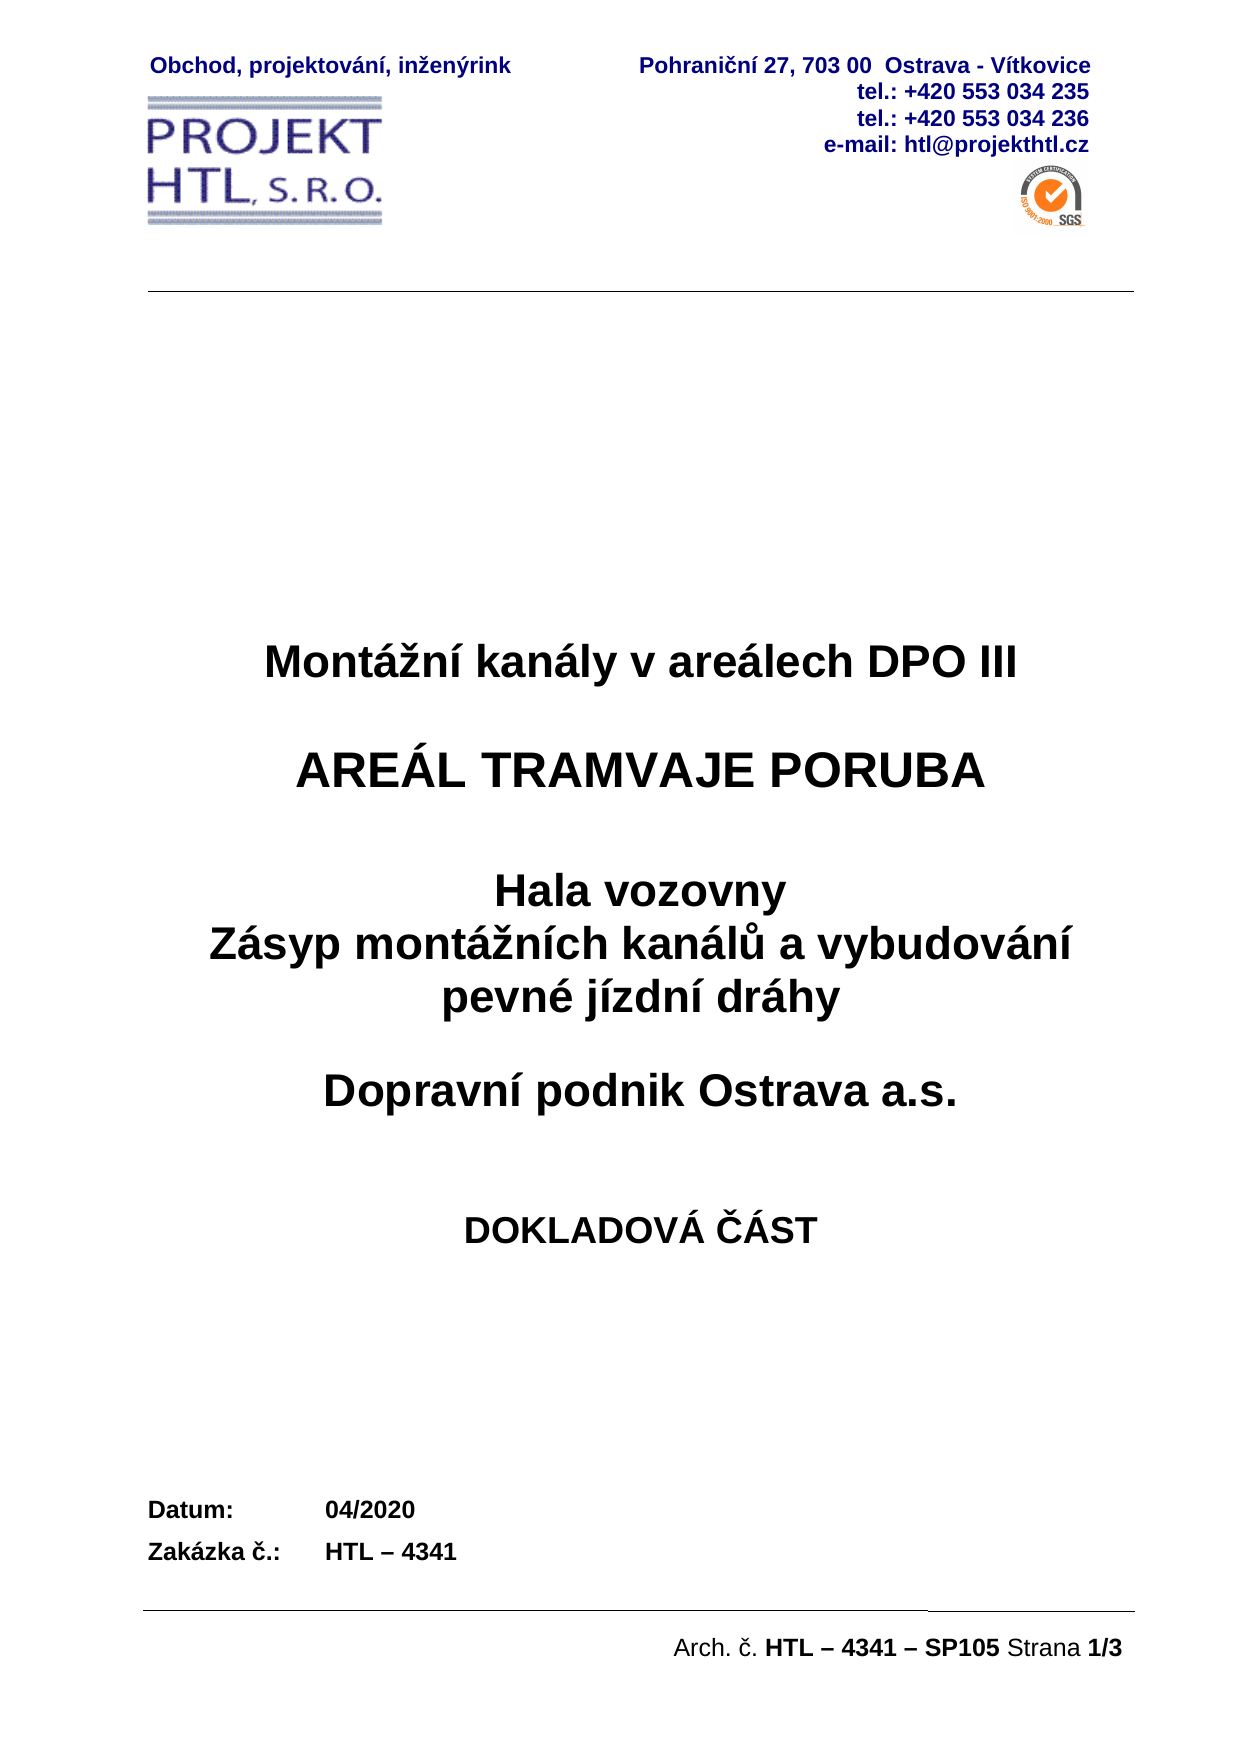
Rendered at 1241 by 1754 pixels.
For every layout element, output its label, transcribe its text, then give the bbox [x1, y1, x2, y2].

text Montážní kanály v areálech DPO III [148, 634, 1134, 687]
title DOKLADOVÁ ČÁST [148, 1209, 1134, 1252]
text Hala vozovny Zásyp montážních kanálů a vybudování pevné jízdní dráhy [148, 811, 1134, 1022]
picture [147, 96, 383, 225]
text AREÁL TRAMVAJE PORUBA [148, 741, 1134, 798]
text Zakázka č.: HTL – 4341 [148, 1537, 1134, 1565]
title Dopravní podnik Ostrava a.s. [148, 1063, 1134, 1116]
picture [1012, 157, 1090, 234]
text Datum: 04/2020 [148, 1495, 1134, 1524]
